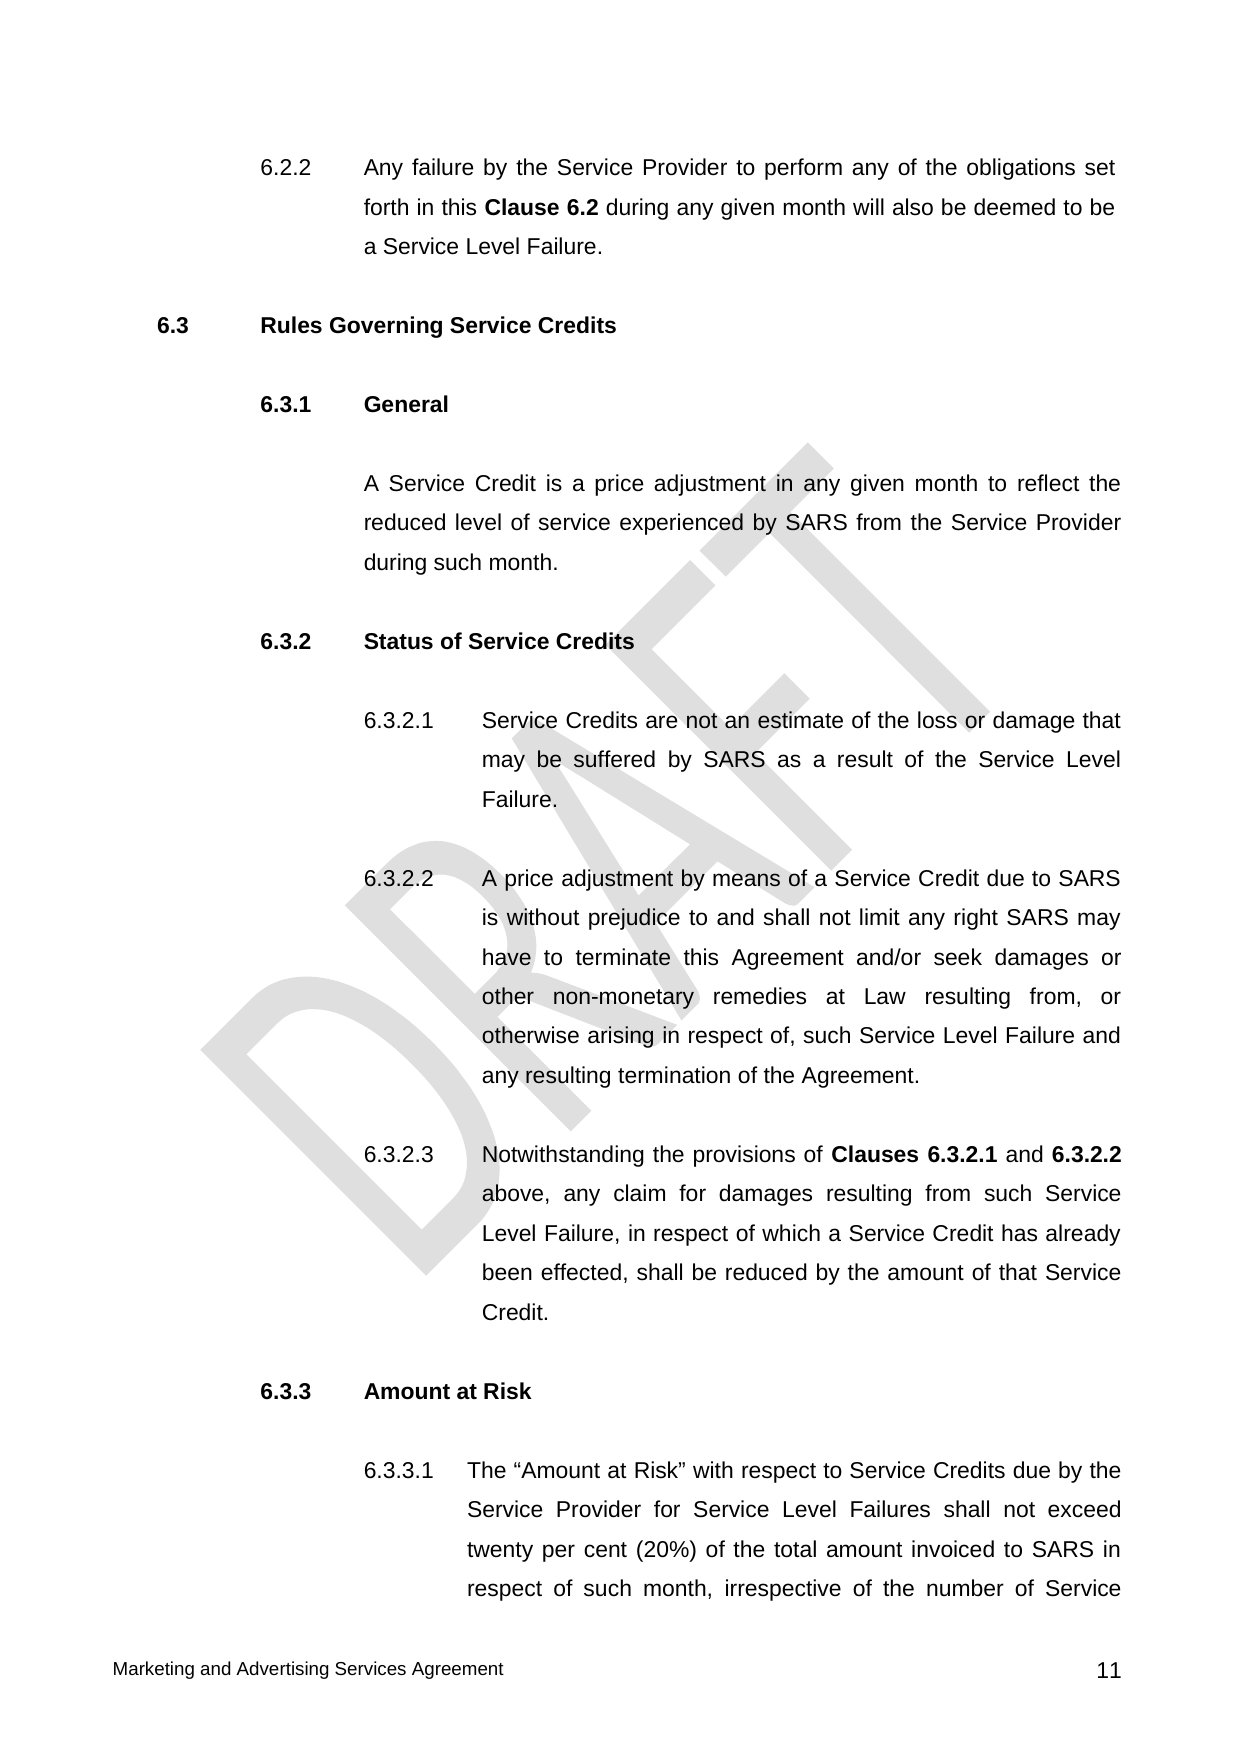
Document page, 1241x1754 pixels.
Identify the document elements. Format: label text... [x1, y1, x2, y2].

list A Service Credit is a price adjustment in any given month to reflect the reduced level of service experienced by SARS from the Service Provider during such month. [363, 470, 1122, 575]
list Rules Governing Service Credits [157, 312, 1116, 338]
list General [260, 391, 1122, 417]
list Amount at Risk [260, 1378, 1122, 1404]
list A price adjustment by means of a Service Credit due to SARS is without prejudice to and shall not limit any right SARS may have to terminate this Agreement and/or seek damages or other non-monetary remedies at Law resulting from, or otherwise arising in respect of, such Service Level Failure and any resulting termination of the Agreement. [363, 864, 1122, 1088]
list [363, 1457, 1122, 1602]
list Any failure by the Service Provider to perform any of the obligations set forth in this Clause 6.2 during any given month will also be deemed to be a Service Level Failure. [260, 154, 1116, 259]
list Service Credits are not an estimate of the loss or damage that may be suffered by SARS as a result of the Service Level Failure. [363, 707, 1122, 812]
list Notwithstanding the provisions of Clauses 6.3.2.1 and 6.3.2.2 above, any claim for damages resulting from such Service Level Failure, in respect of which a Service Credit has already been effected, shall be reduced by the amount of that Service Credit. [363, 1141, 1122, 1325]
list Status of Service Credits [260, 628, 1122, 654]
